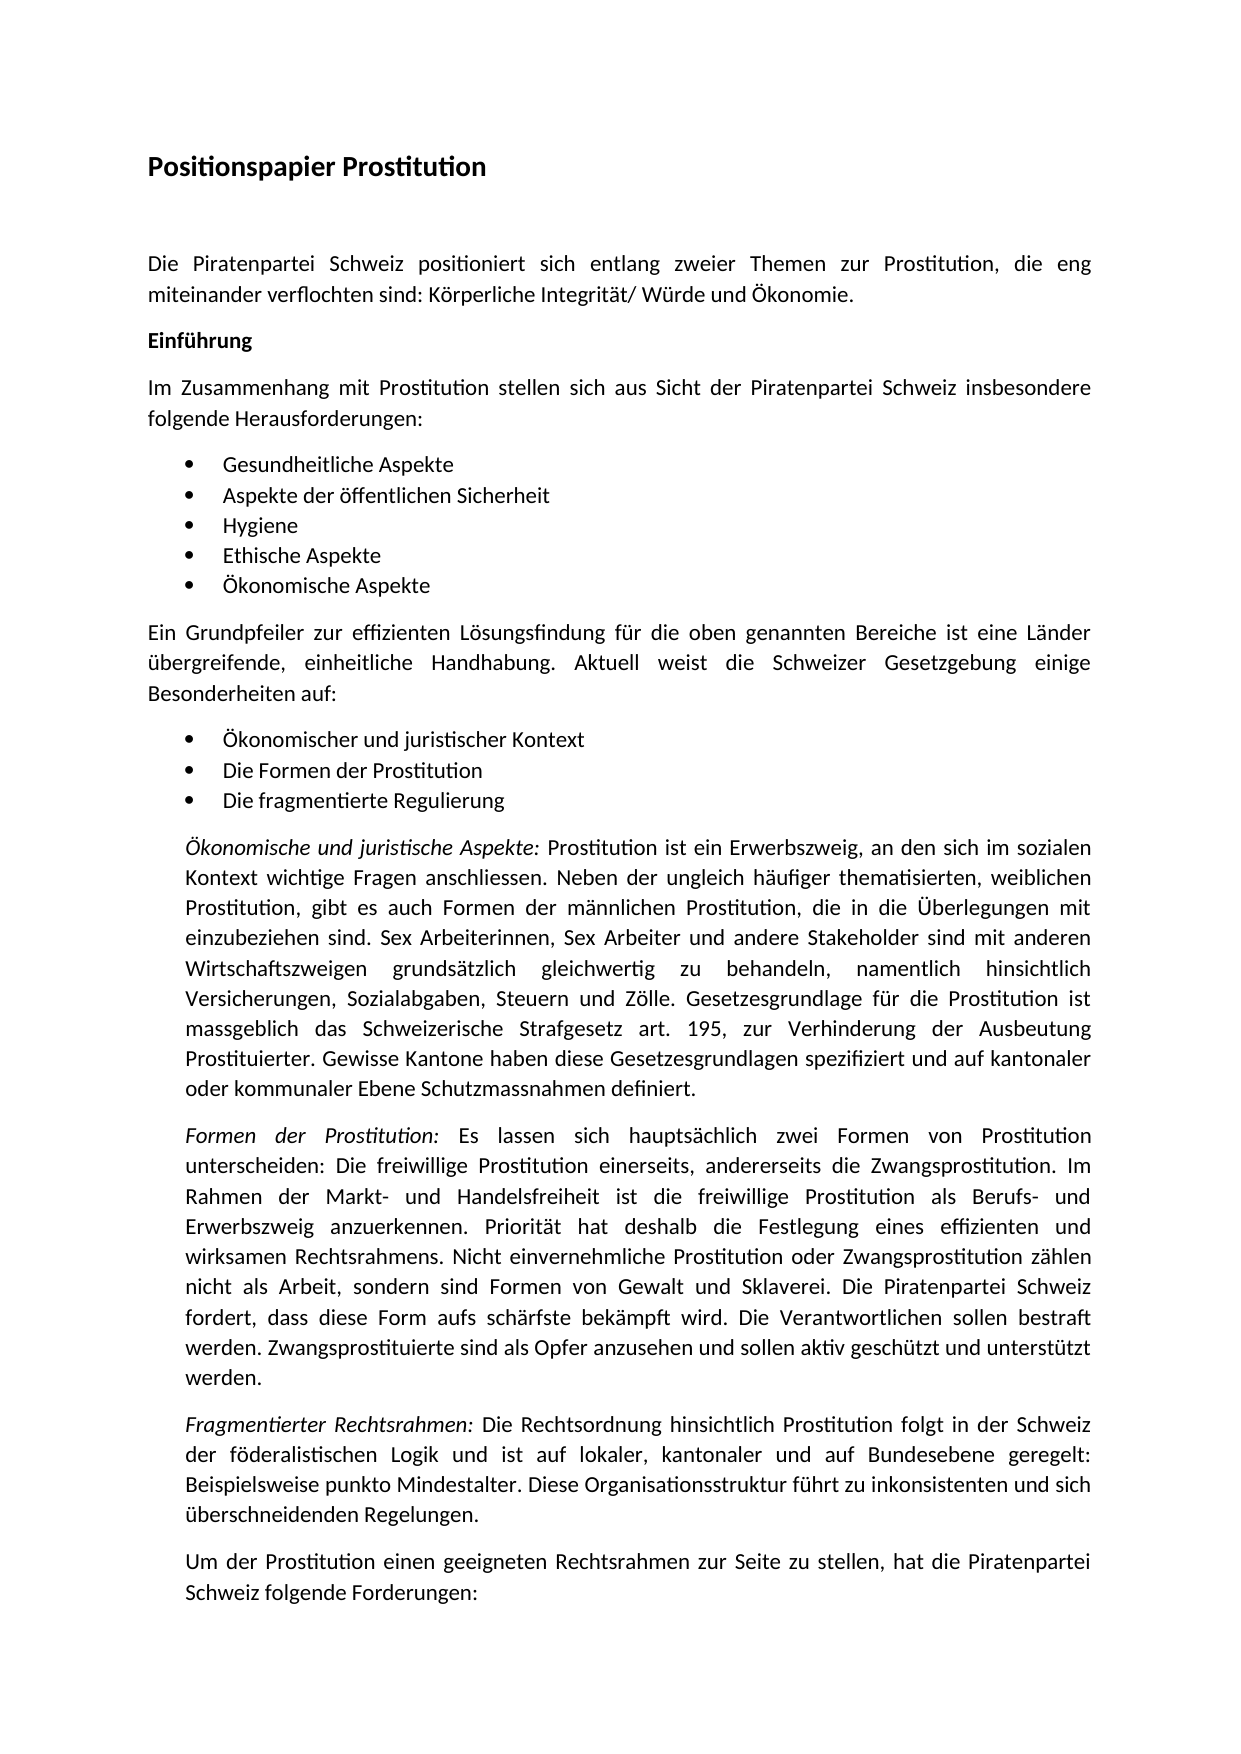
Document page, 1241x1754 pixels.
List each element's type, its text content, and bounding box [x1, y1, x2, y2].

list Ökonomische Aspekte [185, 571, 1093, 599]
text Fragmentierter Rechtsrahmen: Die Rechtsordnung hinsichtlich Prostitution folgt in der Schweiz der föderalistischen Logik und ist auf lokaler, kantonaler und auf Bundesebene geregelt: Beispielsweise punkto Mindestalter. Diese Organisationsstruktur führt zu inkonsistenten und sich überschneidenden Regelungen. [185, 1410, 1093, 1529]
text Ein Grundpfeiler zur effizienten Lösungsfindung für die oben genannten Bereiche ist eine Länder übergreifende, einheitliche Handhabung. Aktuell weist die Schweizer Gesetzgebung einige Besonderheiten auf: [148, 618, 1093, 707]
text Die Piratenpartei Schweiz positioniert sich entlang zweier Themen zur Prostitution, die eng miteinander verflochten sind: Körperliche Integrität/ Würde und Ökonomie. [148, 249, 1093, 308]
text Formen der Prostitution: Es lassen sich hauptsächlich zwei Formen von Prostitution unterscheiden: Die freiwillige Prostitution einerseits, andererseits die Zwangsprostitution. Im Rahmen der Markt- und Handelsfreiheit ist die freiwillige Prostitution als Berufs- und Erwerbszweig anzuerkennen. Priorität hat deshalb die Festlegung eines effizienten und wirksamen Rechtsrahmens. Nicht einvernehmliche Prostitution oder Zwangsprostitution zählen nicht als Arbeit, sondern sind Formen von Gewalt und Sklaverei. Die Piratenpartei Schweiz fordert, dass diese Form aufs schärfste bekämpft wird. Die Verantwortlichen sollen bestraft werden. Zwangsprostituierte sind als Opfer anzusehen und sollen aktiv geschützt und unterstützt werden. [185, 1121, 1093, 1391]
list Die fragmentierte Regulierung [185, 786, 1093, 814]
list Hygiene [185, 511, 1093, 539]
text Um der Prostitution einen geeigneten Rechtsrahmen zur Seite zu stellen, hat die Piratenpartei Schweiz folgende Forderungen: [185, 1547, 1093, 1606]
text Im Zusammenhang mit Prostitution stellen sich aus Sicht der Piratenpartei Schweiz insbesondere folgende Herausforderungen: [148, 373, 1093, 432]
list Die Formen der Prostitution [185, 756, 1093, 784]
text Positionspapier Prostitution [148, 148, 1093, 183]
text Ökonomische und juristische Aspekte: Prostitution ist ein Erwerbszweig, an den sich im sozialen Kontext wichtige Fragen anschliessen. Neben der ungleich häufiger thematisierten, weiblichen Prostitution, gibt es auch Formen der männlichen Prostitution, die in die Überlegungen mit einzubeziehen sind. Sex Arbeiterinnen, Sex Arbeiter und andere Stakeholder sind mit anderen Wirtschaftszweigen grundsätzlich gleichwertig zu behandeln, namentlich hinsichtlich Versicherungen, Sozialabgaben, Steuern und Zölle. Gesetzesgrundlage für die Prostitution ist massgeblich das Schweizerische Strafgesetz art. 195, zur Verhinderung der Ausbeutung Prostituierter. Gewisse Kantone haben diese Gesetzesgrundlagen spezifiziert und auf kantonaler oder kommunaler Ebene Schutzmassnahmen definiert. [185, 833, 1093, 1103]
list Ökonomischer und juristischer Kontext [185, 726, 1093, 754]
list Aspekte der öffentlichen Sicherheit [185, 481, 1093, 509]
list Gesundheitliche Aspekte [185, 451, 1093, 479]
list Ethische Aspekte [185, 541, 1093, 569]
text Einführung [148, 327, 1093, 355]
